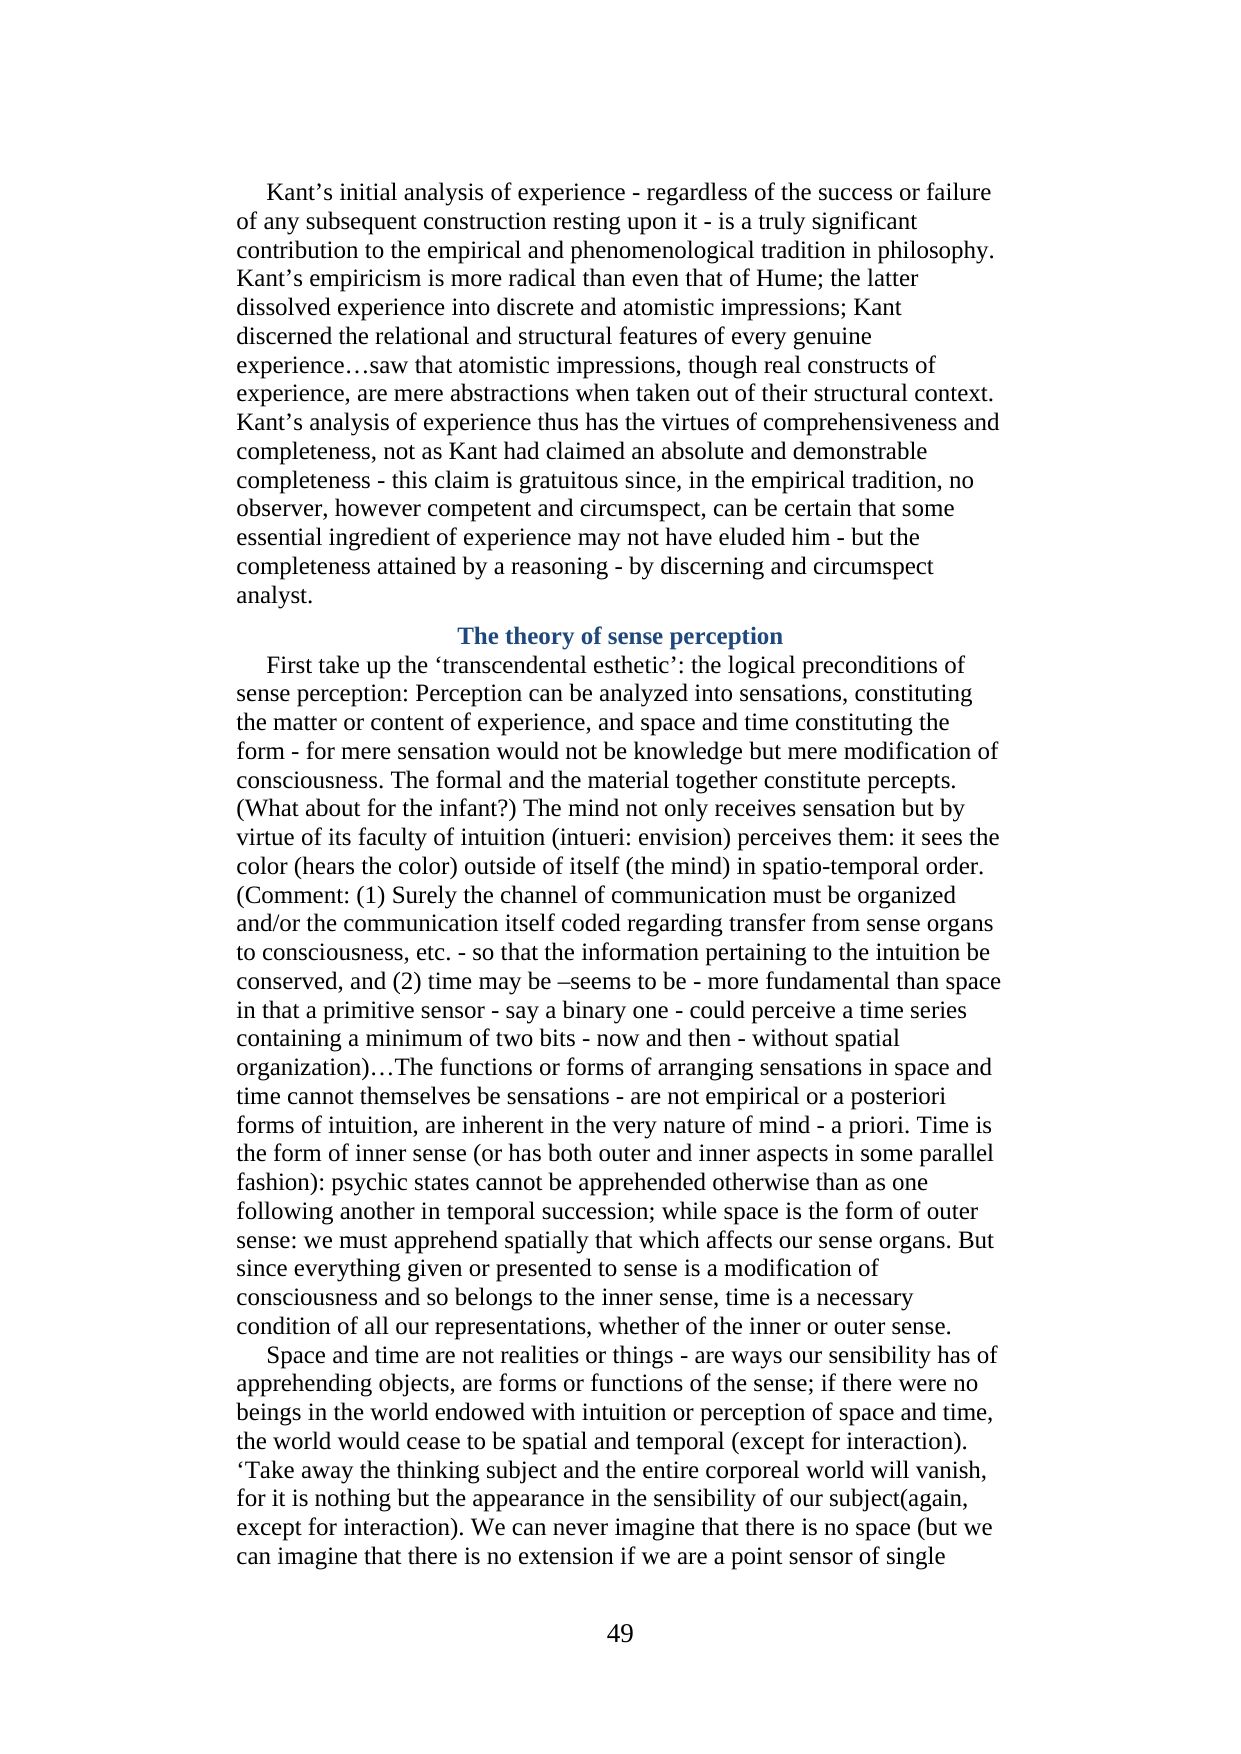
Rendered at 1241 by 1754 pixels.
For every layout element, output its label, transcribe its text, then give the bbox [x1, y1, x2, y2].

text Kant’s initial analysis of experience - regardless of the success or failure of any subsequent construction resting upon it - is a truly significant contribution to the empirical and phenomenological tradition in philosophy. Kant’s empiricism is more radical than even that of Hume; the latter dissolved experience into discrete and atomistic impressions; Kant discerned the relational and structural features of every genuine experience…saw that atomistic impressions, though real constructs of experience, are mere abstractions when taken out of their structural context. Kant’s analysis of experience thus has the virtues of comprehensiveness and completeness, not as Kant had claimed an absolute and demonstrable completeness - this claim is gratuitous since, in the empirical tradition, no observer, however competent and circumspect, can be certain that some essential ingredient of experience may not have eluded him - but the completeness attained by a reasoning - by discerning and circumspect analyst. [236, 177, 1004, 608]
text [236, 1340, 1004, 1570]
subtitle The theory of sense perception [236, 621, 1004, 650]
text First take up the ‘transcendental esthetic’: the logical preconditions of sense perception: Perception can be analyzed into sensations, constituting the matter or content of experience, and space and time constituting the form - for mere sensation would not be knowledge but mere modification of consciousness. The formal and the material together constitute percepts. (What about for the infant?) The mind not only receives sensation but by virtue of its faculty of intuition (intueri: envision) perceives them: it sees the color (hears the color) outside of itself (the mind) in spatio-temporal order. (Comment: (1) Surely the channel of communication must be organized and/or the communication itself coded regarding transfer from sense organs to consciousness, etc. - so that the information pertaining to the intuition be conserved, and (2) time may be –seems to be - more fundamental than space in that a primitive sensor - say a binary one - could perceive a time series containing a minimum of two bits - now and then - without spatial organization)…The functions or forms of arranging sensations in space and time cannot themselves be sensations - are not empirical or a posteriori forms of intuition, are inherent in the very nature of mind - a priori. Time is the form of inner sense (or has both outer and inner aspects in some parallel fashion): psychic states cannot be apprehended otherwise than as one following another in temporal succession; while space is the form of outer sense: we must apprehend spatially that which affects our sense organs. But since everything given or presented to sense is a modification of consciousness and so belongs to the inner sense, time is a necessary condition of all our representations, whether of the inner or outer sense. [236, 650, 1004, 1340]
